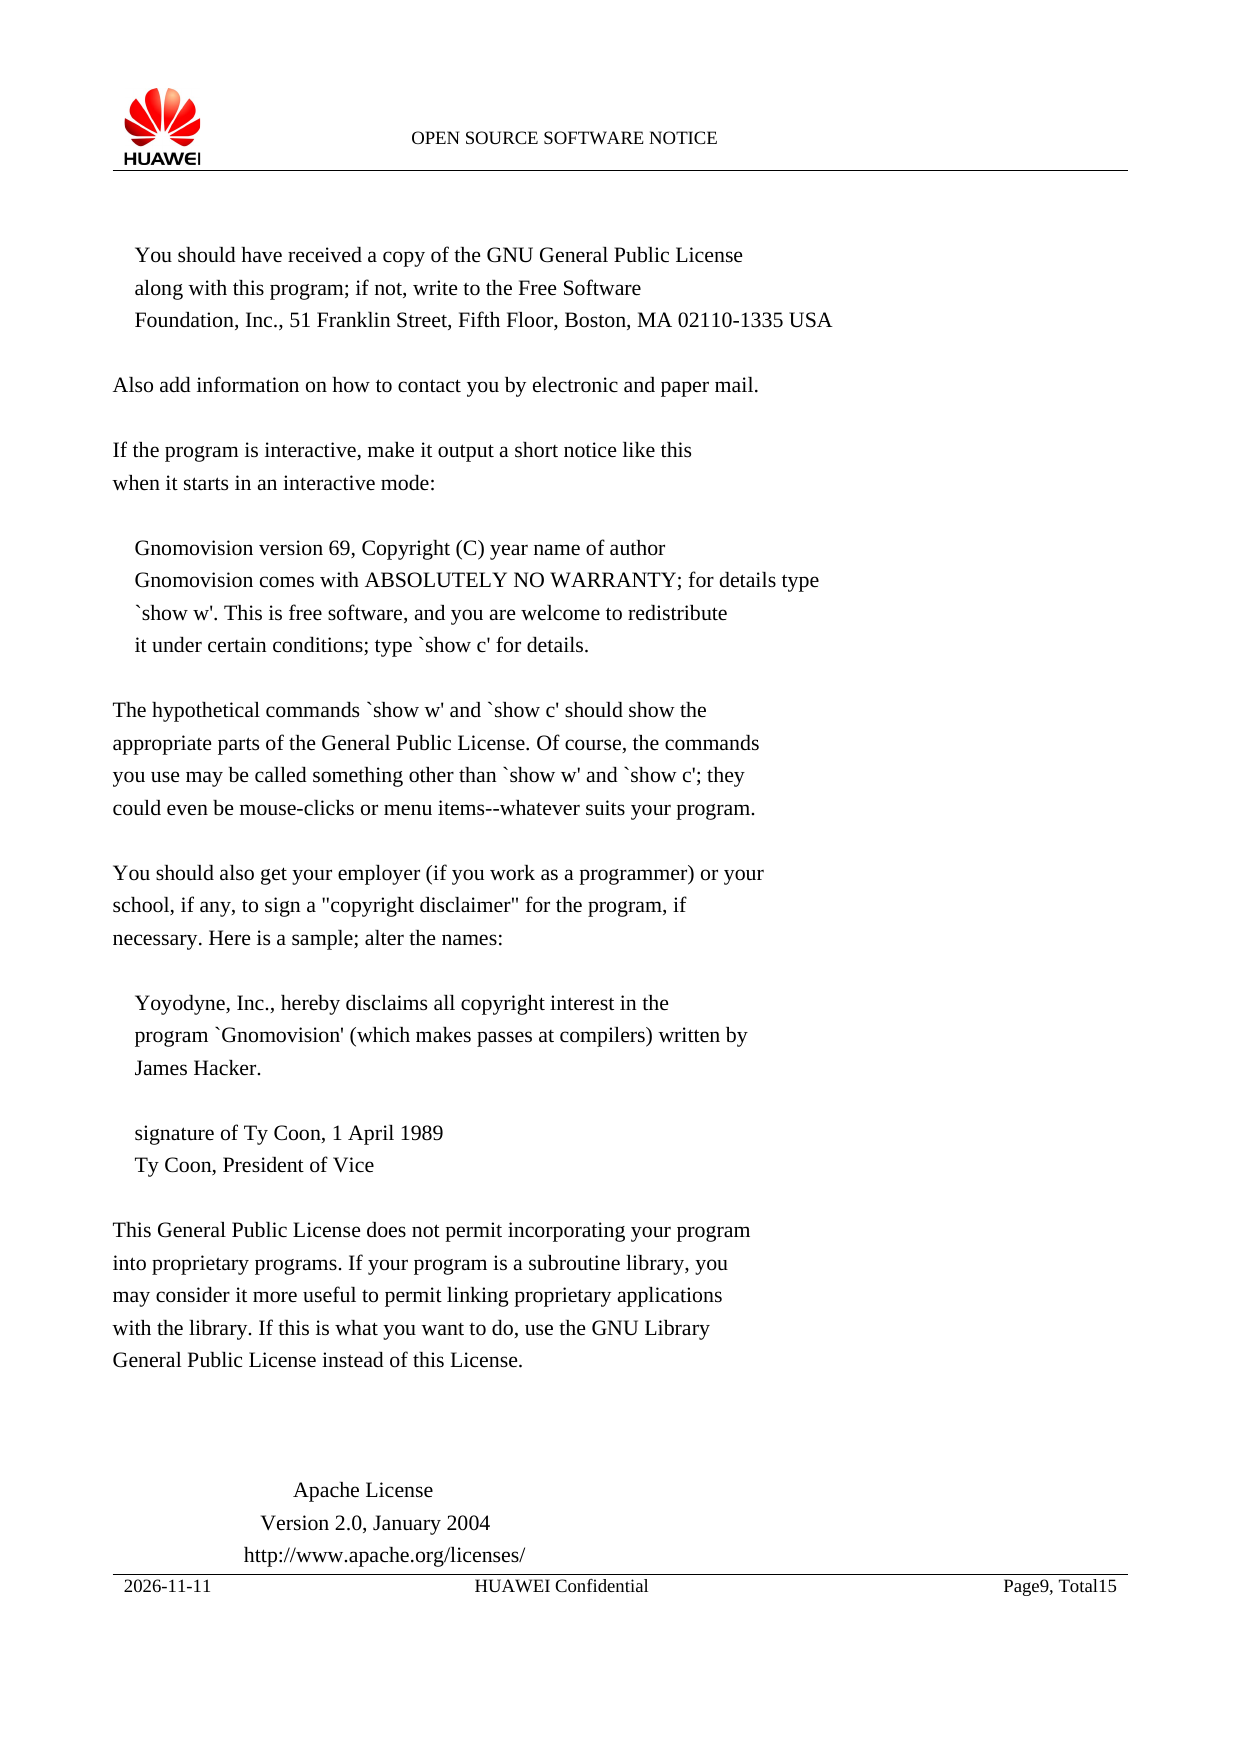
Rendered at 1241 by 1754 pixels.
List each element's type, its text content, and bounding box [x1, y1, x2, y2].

picture [124, 88, 201, 165]
